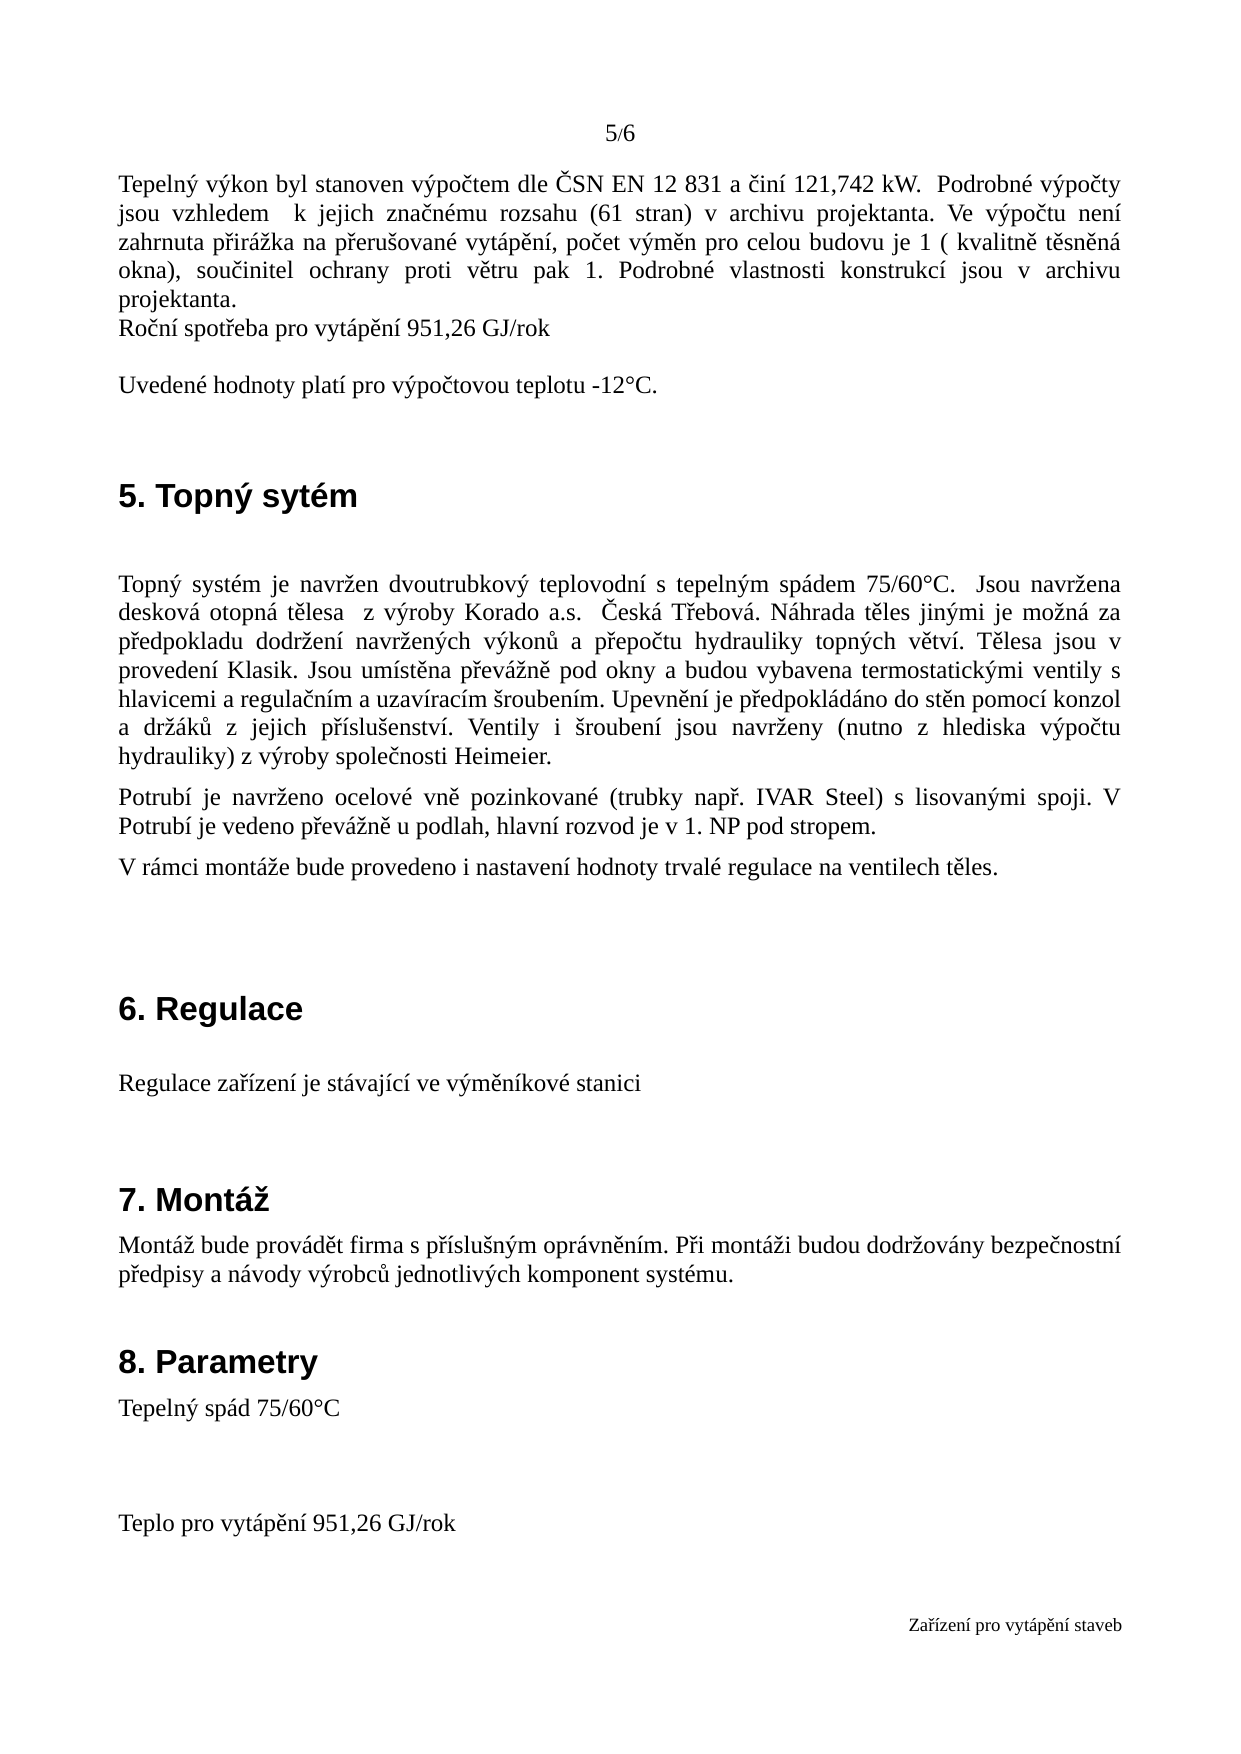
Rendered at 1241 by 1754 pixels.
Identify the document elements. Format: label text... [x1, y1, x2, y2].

subtitle 5. Topný sytém [118, 477, 1122, 515]
text Montáž bude provádět firma s příslušným oprávněním. Při montáži budou dodržovány bezpečnostní předpisy a návody výrobců jednotlivých komponent systému. [118, 1231, 1122, 1288]
text Topný systém je navržen dvoutrubkový teplovodní s tepelným spádem 75/60°C. Jsou navržena desková otopná tělesa z výroby Korado a.s. Česká Třebová. Náhrada těles jinými je možná za předpokladu dodržení navržených výkonů a přepočtu hydrauliky topných větví. Tělesa jsou v provedení Klasik. Jsou umístěna převážně pod okny a budou vybavena termostatickými ventily s hlavicemi a regulačním a uzavíracím šroubením. Upevnění je předpokládáno do stěn pomocí konzol a držáků z jejich příslušenství. Ventily i šroubení jsou navrženy (nutno z hlediska výpočtu hydrauliky) z výroby společnosti Heimeier. [118, 569, 1122, 770]
text Potrubí je navrženo ocelové vně pozinkované (trubky např. IVAR Steel) s lisovanými spoji. V Potrubí je vedeno převážně u podlah, hlavní rozvod je v 1. NP pod stropem. [118, 782, 1122, 840]
text Tepelný výkon byl stanoven výpočtem dle ČSN EN 12 831 a činí 121,742 kW. Podrobné výpočty jsou vzhledem k jejich značnému rozsahu (61 stran) v archivu projektanta. Ve výpočtu není zahrnuta přirážka na přerušované vytápění, počet výměn pro celou budovu je 1 ( kvalitně těsněná okna), součinitel ochrany proti větru pak 1. Podrobné vlastnosti konstrukcí jsou v archivu projektanta. [118, 169, 1122, 313]
text Tepelný spád 75/60°C [118, 1393, 1122, 1422]
subtitle 7. Montáž [118, 1180, 1122, 1218]
text Roční spotřeba pro vytápění 951,26 GJ/rok [118, 313, 1122, 342]
text Regulace zařízení je stávající ve výměníkové stanici [118, 1068, 1122, 1097]
subtitle 8. Parametry [118, 1342, 1122, 1380]
text V rámci montáže bude provedeno i nastavení hodnoty trvalé regulace na ventilech těles. [118, 852, 1122, 881]
text Uvedené hodnoty platí pro výpočtovou teplotu -12°C. [118, 370, 1122, 399]
subtitle 6. Regulace [118, 989, 1122, 1027]
text Teplo pro vytápění 951,26 GJ/rok [118, 1508, 1122, 1537]
